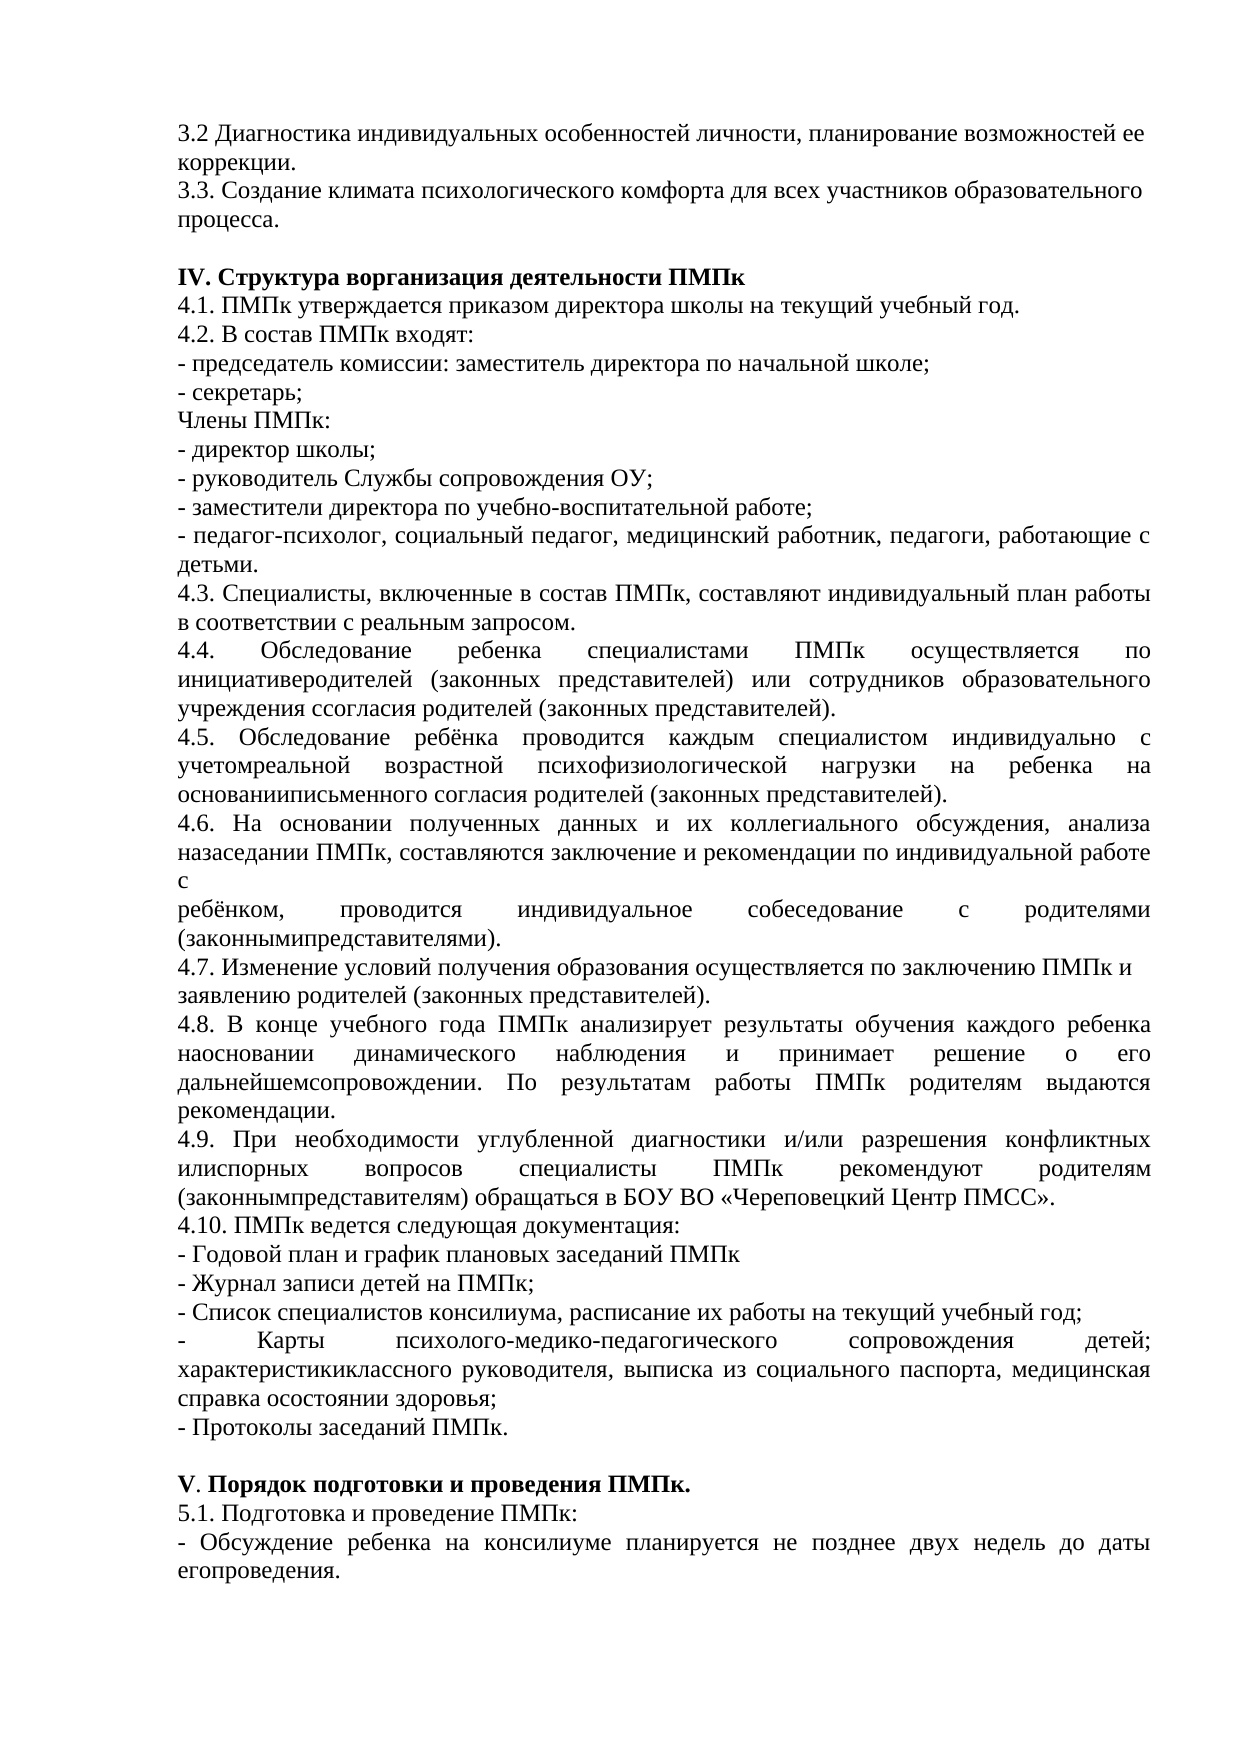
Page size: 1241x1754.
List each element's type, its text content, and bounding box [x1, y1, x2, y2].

text - Протоколы заседаний ПМПк. [177, 1412, 1152, 1441]
text 4.4. Обследование ребенка специалистами ПМПк осуществляется по инициативеродителей (законных представителей) или сотрудников образовательного учреждения ссогласия родителей (законных представителей). [177, 636, 1152, 722]
text Члены ПМПк: [177, 406, 1152, 434]
text - руководитель Службы сопровождения ОУ; [177, 463, 1152, 492]
text 3.3. Создание климата психологического комфорта для всех участников образовательного [177, 176, 1152, 204]
text - Карты психолого-медико-педагогического сопровождения детей; характеристикиклассного руководителя, выписка из социального паспорта, медицинская справка осостоянии здоровья; [177, 1326, 1152, 1412]
text 4.8. В конце учебного года ПМПк анализирует результаты обучения каждого ребенка наосновании динамического наблюдения и принимает решение о его дальнейшемсопровождении. По результатам работы ПМПк родителям выдаются рекомендации. [177, 1009, 1152, 1124]
text 4.2. В состав ПМПк входят: [177, 319, 1152, 348]
text ребёнком, проводится индивидуальное собеседование с родителями (законнымипредставителями). [177, 894, 1152, 952]
text коррекции. [177, 147, 1152, 176]
text 4.3. Специалисты, включенные в состав ПМПк, составляют индивидуальный план работы в соответствии с реальным запросом. [177, 578, 1152, 636]
text заявлению родителей (законных представителей). [177, 981, 1152, 1009]
text - Журнал записи детей на ПМПк; [177, 1268, 1152, 1297]
text 5.1. Подготовка и проведение ПМПк: [177, 1498, 1152, 1527]
text 4.10. ПМПк ведется следующая документация: [177, 1211, 1152, 1239]
text - педагог-психолог, социальный педагог, медицинский работник, педагоги, работающие с детьми. [177, 521, 1152, 578]
text - Годовой план и график плановых заседаний ПМПк [177, 1239, 1152, 1268]
text 4.1. ПМПк утверждается приказом директора школы на текущий учебный год. [177, 291, 1152, 319]
text V. Порядок подготовки и проведения ПМПк. [177, 1469, 1152, 1498]
text 4.7. Изменение условий получения образования осуществляется по заключению ПМПк и [177, 952, 1152, 981]
text 4.6. На основании полученных данных и их коллегиального обсуждения, анализа назаседании ПМПк, составляются заключение и рекомендации по индивидуальной работе с [177, 808, 1152, 894]
text - директор школы; [177, 434, 1152, 463]
text - Список специалистов консилиума, расписание их работы на текущий учебный год; [177, 1297, 1152, 1326]
text - заместители директора по учебно-воспитательной работе; [177, 492, 1152, 521]
text 3.2 Диагностика индивидуальных особенностей личности, планирование возможностей ее [177, 118, 1152, 147]
text процесса. [177, 204, 1152, 233]
text - председатель комиссии: заместитель директора по начальной школе; [177, 348, 1152, 377]
text IV. Структура ворганизация деятельности ПМПк [177, 262, 1152, 291]
text 4.5. Обследование ребёнка проводится каждым специалистом индивидуально с учетомреальной возрастной психофизиологической нагрузки на ребенка на основанииписьменного согласия родителей (законных представителей). [177, 722, 1152, 808]
text - Обсуждение ребенка на консилиуме планируется не позднее двух недель до даты егопроведения. [177, 1527, 1152, 1584]
text - секретарь; [177, 377, 1152, 406]
text 4.9. При необходимости углубленной диагностики и/или разрешения конфликтных илиспорных вопросов специалисты ПМПк рекомендуют родителям (законнымпредставителям) обращаться в БОУ ВО «Череповецкий Центр ПМСС». [177, 1124, 1152, 1211]
